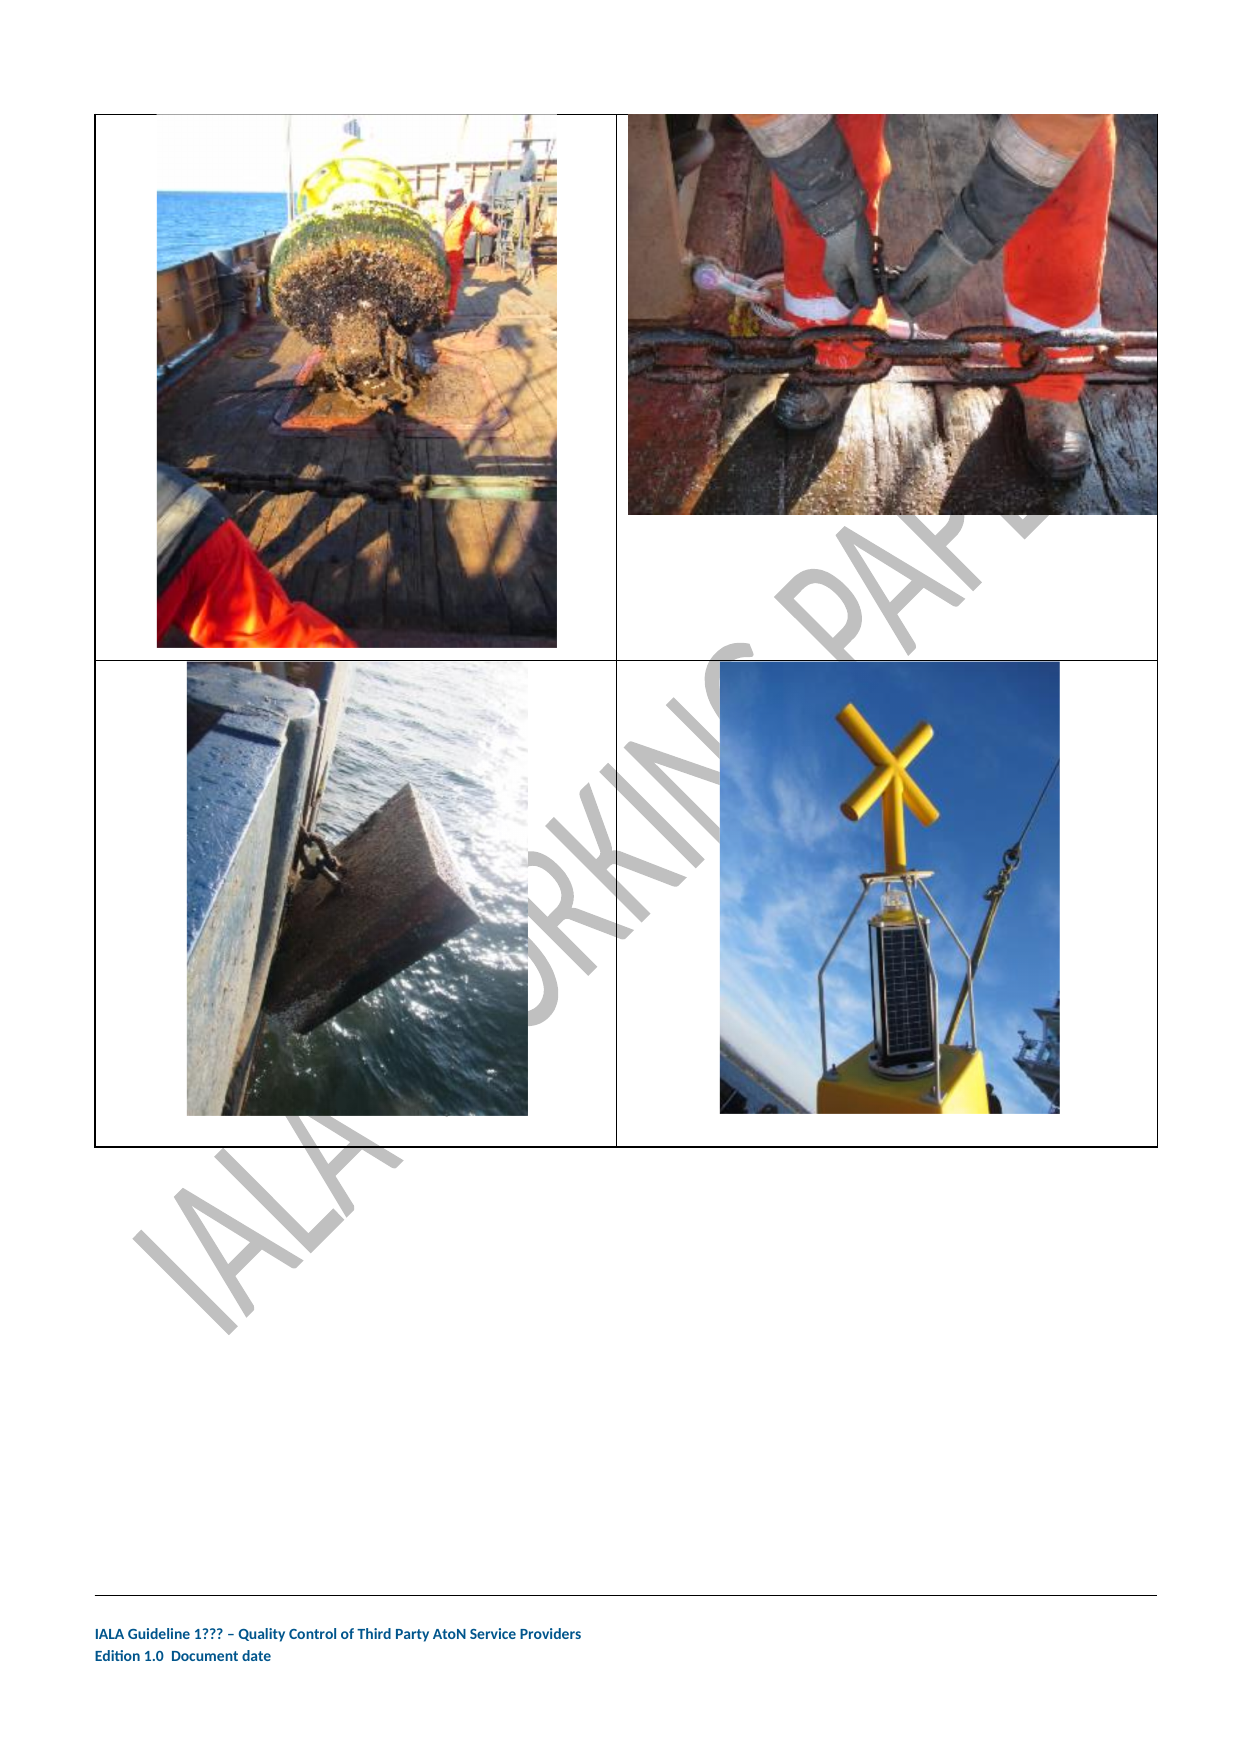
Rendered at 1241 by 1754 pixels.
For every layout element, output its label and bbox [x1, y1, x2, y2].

table_cell [96, 661, 616, 1146]
table_cell [617, 115, 1157, 660]
picture [157, 115, 557, 647]
table_cell [617, 661, 1157, 1146]
picture [187, 662, 528, 1115]
table_cell [96, 115, 616, 660]
picture [720, 662, 1059, 1113]
picture [628, 114, 1157, 515]
